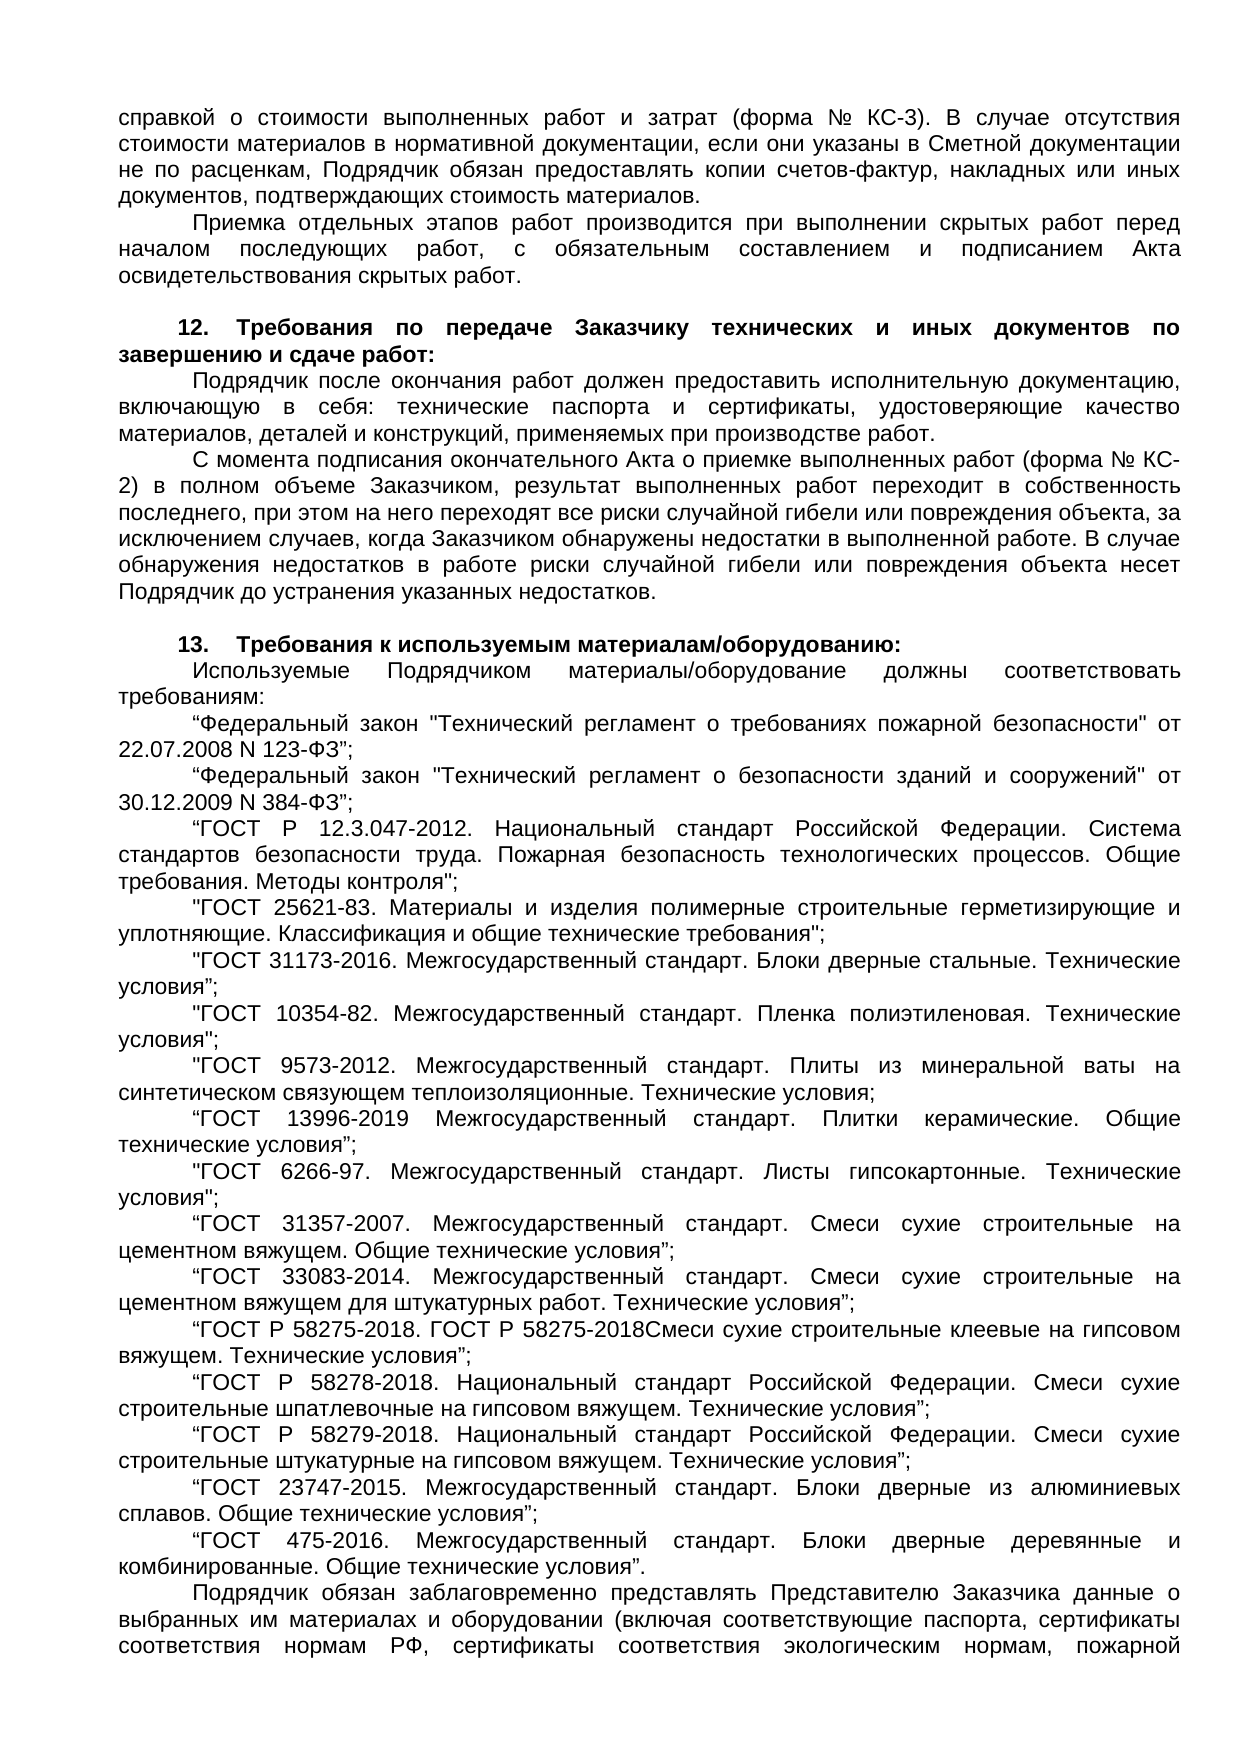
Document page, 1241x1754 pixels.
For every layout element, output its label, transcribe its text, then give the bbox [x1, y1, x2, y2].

text Приемка отдельных этапов работ производится при выполнении скрытых работ перед началом последующих работ, с обязательным составлением и подписанием Акта освидетельствования скрытых работ. [118, 209, 1181, 288]
text Используемые Подрядчиком материалы/оборудование должны соответствовать требованиям: [118, 657, 1181, 709]
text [118, 103, 1181, 209]
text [118, 1579, 1181, 1658]
text “ГОСТ Р 58279-2018. Национальный стандарт Российской Федерации. Смеси сухие строительные штукатурные на гипсовом вяжущем. Технические условия”; [118, 1421, 1181, 1474]
list Требования по передаче Заказчику технических и иных документов по завершению и сдаче работ: [118, 314, 1181, 367]
text “ГОСТ Р 58275-2018. ГОСТ Р 58275-2018Смеси сухие строительные клеевые на гипсовом вяжущем. Технические условия”; [118, 1316, 1181, 1368]
list Требования к используемым материалам/оборудованию: [118, 631, 1181, 657]
text “ГОСТ 475-2016. Межгосударственный стандарт. Блоки дверные деревянные и комбинированные. Общие технические условия”. [118, 1527, 1181, 1579]
text Подрядчик после окончания работ должен предоставить исполнительную документацию, включающую в себя: технические паспорта и сертификаты, удостоверяющие качество материалов, деталей и конструкций, применяемых при производстве работ. [118, 367, 1181, 446]
text "ГОСТ 9573-2012. Межгосударственный стандарт. Плиты из минеральной ваты на синтетическом связующем теплоизоляционные. Технические условия; [118, 1052, 1181, 1105]
text “ГОСТ Р 12.3.047-2012. Национальный стандарт Российской Федерации. Система стандартов безопасности труда. Пожарная безопасность технологических процессов. Общие требования. Методы контроля"; [118, 815, 1181, 894]
text "ГОСТ 31173-2016. Межгосударственный стандарт. Блоки дверные стальные. Технические условия”; [118, 947, 1181, 999]
text "ГОСТ 6266-97. Межгосударственный стандарт. Листы гипсокартонные. Технические условия"; [118, 1158, 1181, 1210]
text “ГОСТ 13996-2019 Межгосударственный стандарт. Плитки керамические. Общие технические условия”; [118, 1105, 1181, 1158]
text “Федеральный закон "Технический регламент о требованиях пожарной безопасности" от 22.07.2008 N 123-ФЗ”; [118, 709, 1181, 762]
text “ГОСТ 33083-2014. Межгосударственный стандарт. Смеси сухие строительные на цементном вяжущем для штукатурных работ. Технические условия”; [118, 1263, 1181, 1316]
text С момента подписания окончательного Акта о приемке выполненных работ (форма № КС-2) в полном объеме Заказчиком, результат выполненных работ переходит в собственность последнего, при этом на него переходят все риски случайной гибели или повреждения объекта, за исключением случаев, когда Заказчиком обнаружены недостатки в выполненной работе. В случае обнаружения недостатков в работе риски случайной гибели или повреждения объекта несет Подрядчик до устранения указанных недостатков. [118, 446, 1181, 604]
text “ГОСТ 23747-2015. Межгосударственный стандарт. Блоки дверные из алюминиевых сплавов. Общие технические условия”; [118, 1474, 1181, 1527]
text “ГОСТ Р 58278-2018. Национальный стандарт Российской Федерации. Смеси сухие строительные шпатлевочные на гипсовом вяжущем. Технические условия”; [118, 1368, 1181, 1421]
text “Федеральный закон "Технический регламент о безопасности зданий и сооружений" от 30.12.2009 N 384-ФЗ”; [118, 762, 1181, 815]
text “ГОСТ 31357-2007. Межгосударственный стандарт. Смеси сухие строительные на цементном вяжущем. Общие технические условия”; [118, 1210, 1181, 1263]
text "ГОСТ 25621-83. Материалы и изделия полимерные строительные герметизирующие и уплотняющие. Классификация и общие технические требования"; [118, 894, 1181, 947]
text "ГОСТ 10354-82. Межгосударственный стандарт. Пленка полиэтиленовая. Технические условия"; [118, 999, 1181, 1052]
